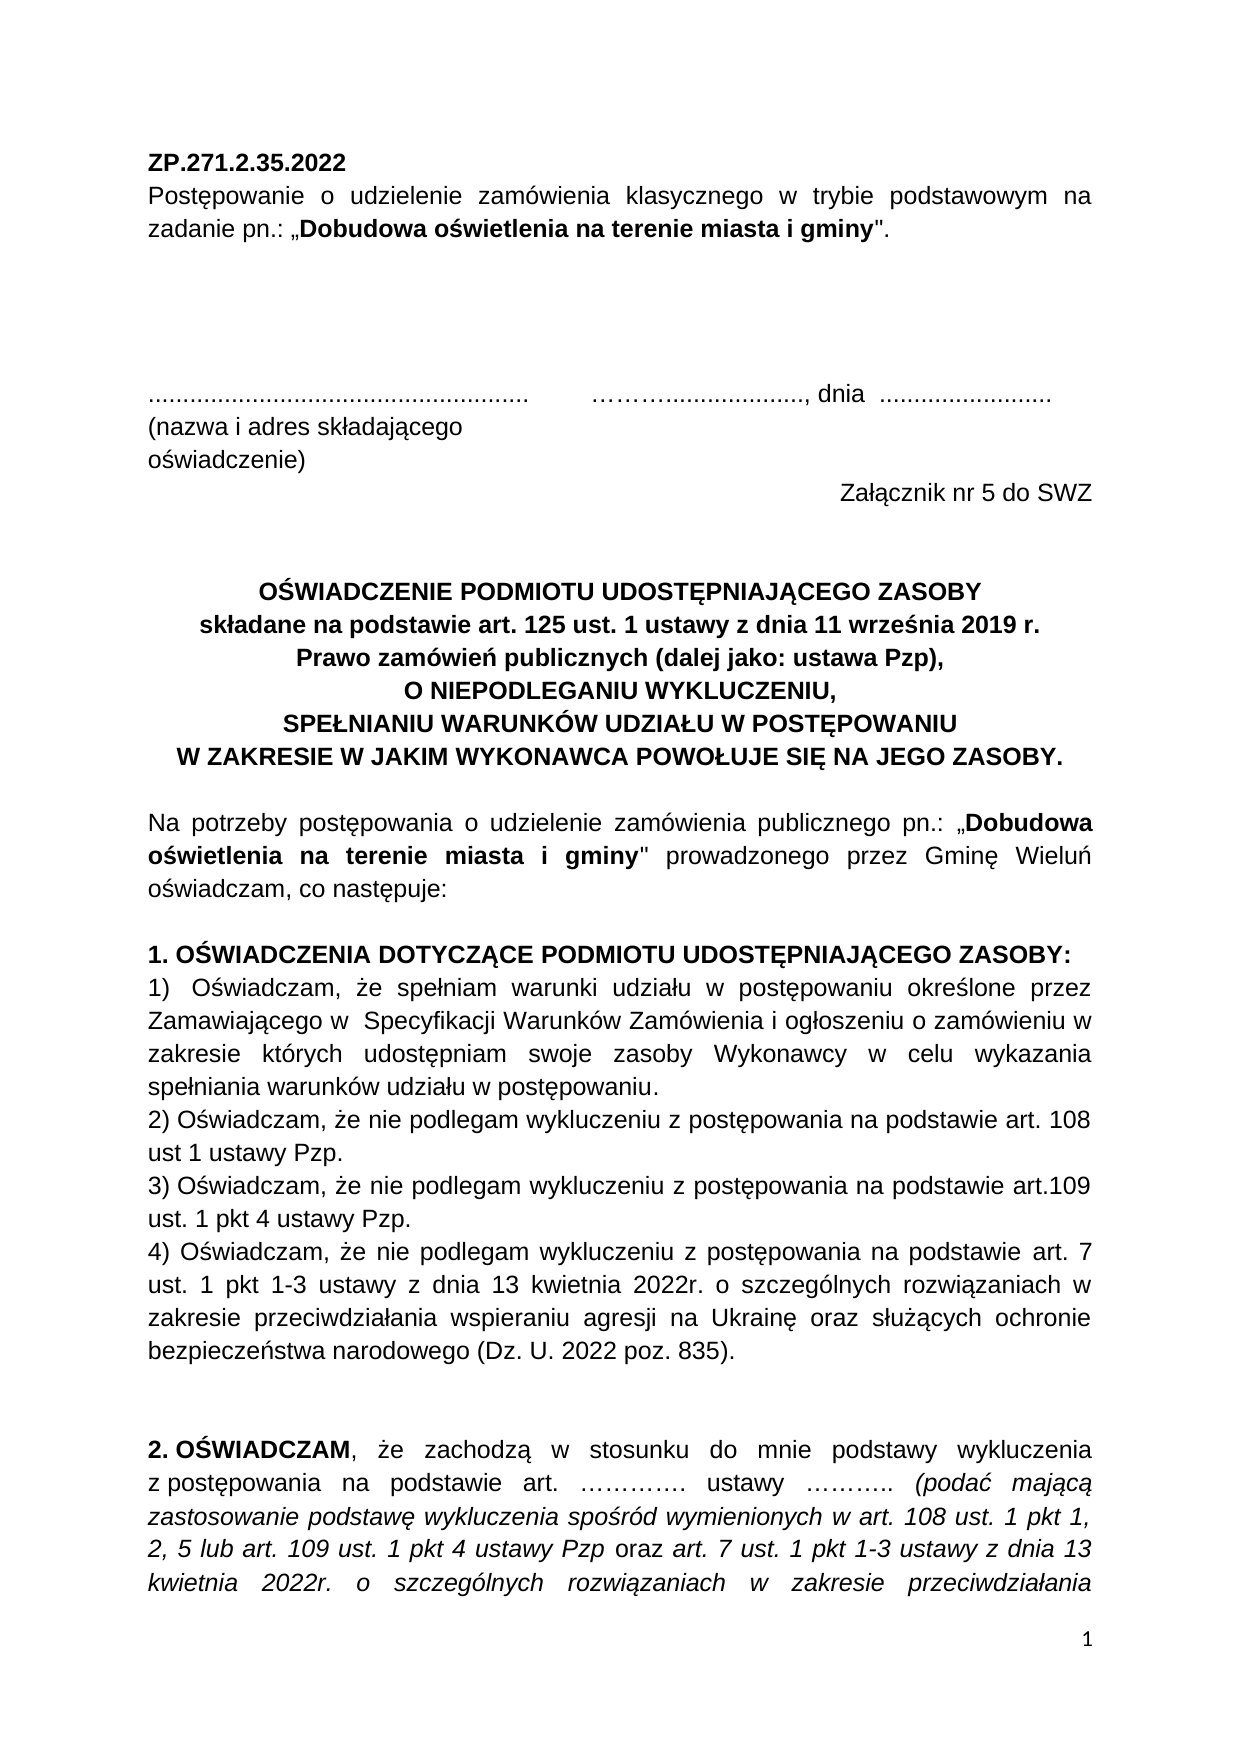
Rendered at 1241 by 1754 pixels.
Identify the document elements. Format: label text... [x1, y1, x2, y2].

text Na potrzeby postępowania o udzielenie zamówienia publicznego pn.: „Dobudowa oświetlenia na terenie miasta i gminy" prowadzonego przez Gminę Wieluń oświadczam, co następuje: [148, 808, 1093, 903]
text składane na podstawie art. 125 ust. 1 ustawy z dnia 11 września 2019 r. [148, 610, 1093, 639]
text ZP.271.2.35.2022 [148, 148, 1093, 176]
text O NIEPODLEGANIU WYKLUCZENIU, [148, 676, 1093, 705]
text 1) Oświadczam, że spełniam warunki udziału w postępowaniu określone przez Zamawiającego w Specyfikacji Warunków Zamówienia i ogłoszeniu o zamówieniu w zakresie których udostępniam swoje zasoby Wykonawcy w celu wykazania spełniania warunków udziału w postępowaniu. [148, 973, 1093, 1101]
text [148, 1435, 1093, 1596]
text 4) Oświadczam, że nie podlegam wykluczeniu z postępowania na podstawie art. 7 ust. 1 pkt 1-3 ustawy z dnia 13 kwietnia 2022r. o szczególnych rozwiązaniach w zakresie przeciwdziałania wspieraniu agresji na Ukrainę oraz służących ochronie bezpieczeństwa narodowego (Dz. U. 2022 poz. 835). [148, 1237, 1093, 1365]
text 3) Oświadczam, że nie podlegam wykluczeniu z postępowania na podstawie art.109 ust. 1 pkt 4 ustawy Pzp. [148, 1171, 1093, 1233]
text 1. OŚWIADCZENIA DOTYCZĄCE PODMIOTU UDOSTĘPNIAJĄCEGO ZASOBY: [148, 940, 1093, 969]
text Załącznik nr 5 do SWZ [668, 478, 1093, 507]
text OŚWIADCZENIE PODMIOTU UDOSTĘPNIAJĄCEGO ZASOBY [148, 577, 1093, 606]
text 2) Oświadczam, że nie podlegam wykluczeniu z postępowania na podstawie art. 108 ust 1 ustawy Pzp. [148, 1105, 1093, 1167]
text SPEŁNIANIU WARUNKÓW UDZIAŁU W POSTĘPOWANIU [148, 709, 1093, 738]
text (nazwa i adres składającego [148, 412, 1093, 441]
text ....................................................... ………...................., dnia ......................... [148, 379, 1093, 407]
text Prawo zamówień publicznych (dalej jako: ustawa Pzp), [148, 643, 1093, 672]
text oświadczenie) [148, 445, 1093, 473]
text Postępowanie o udzielenie zamówienia klasycznego w trybie podstawowym na zadanie pn.: „Dobudowa oświetlenia na terenie miasta i gminy". [148, 181, 1093, 242]
text W ZAKRESIE W JAKIM WYKONAWCA POWOŁUJE SIĘ NA JEGO ZASOBY. [148, 742, 1093, 771]
